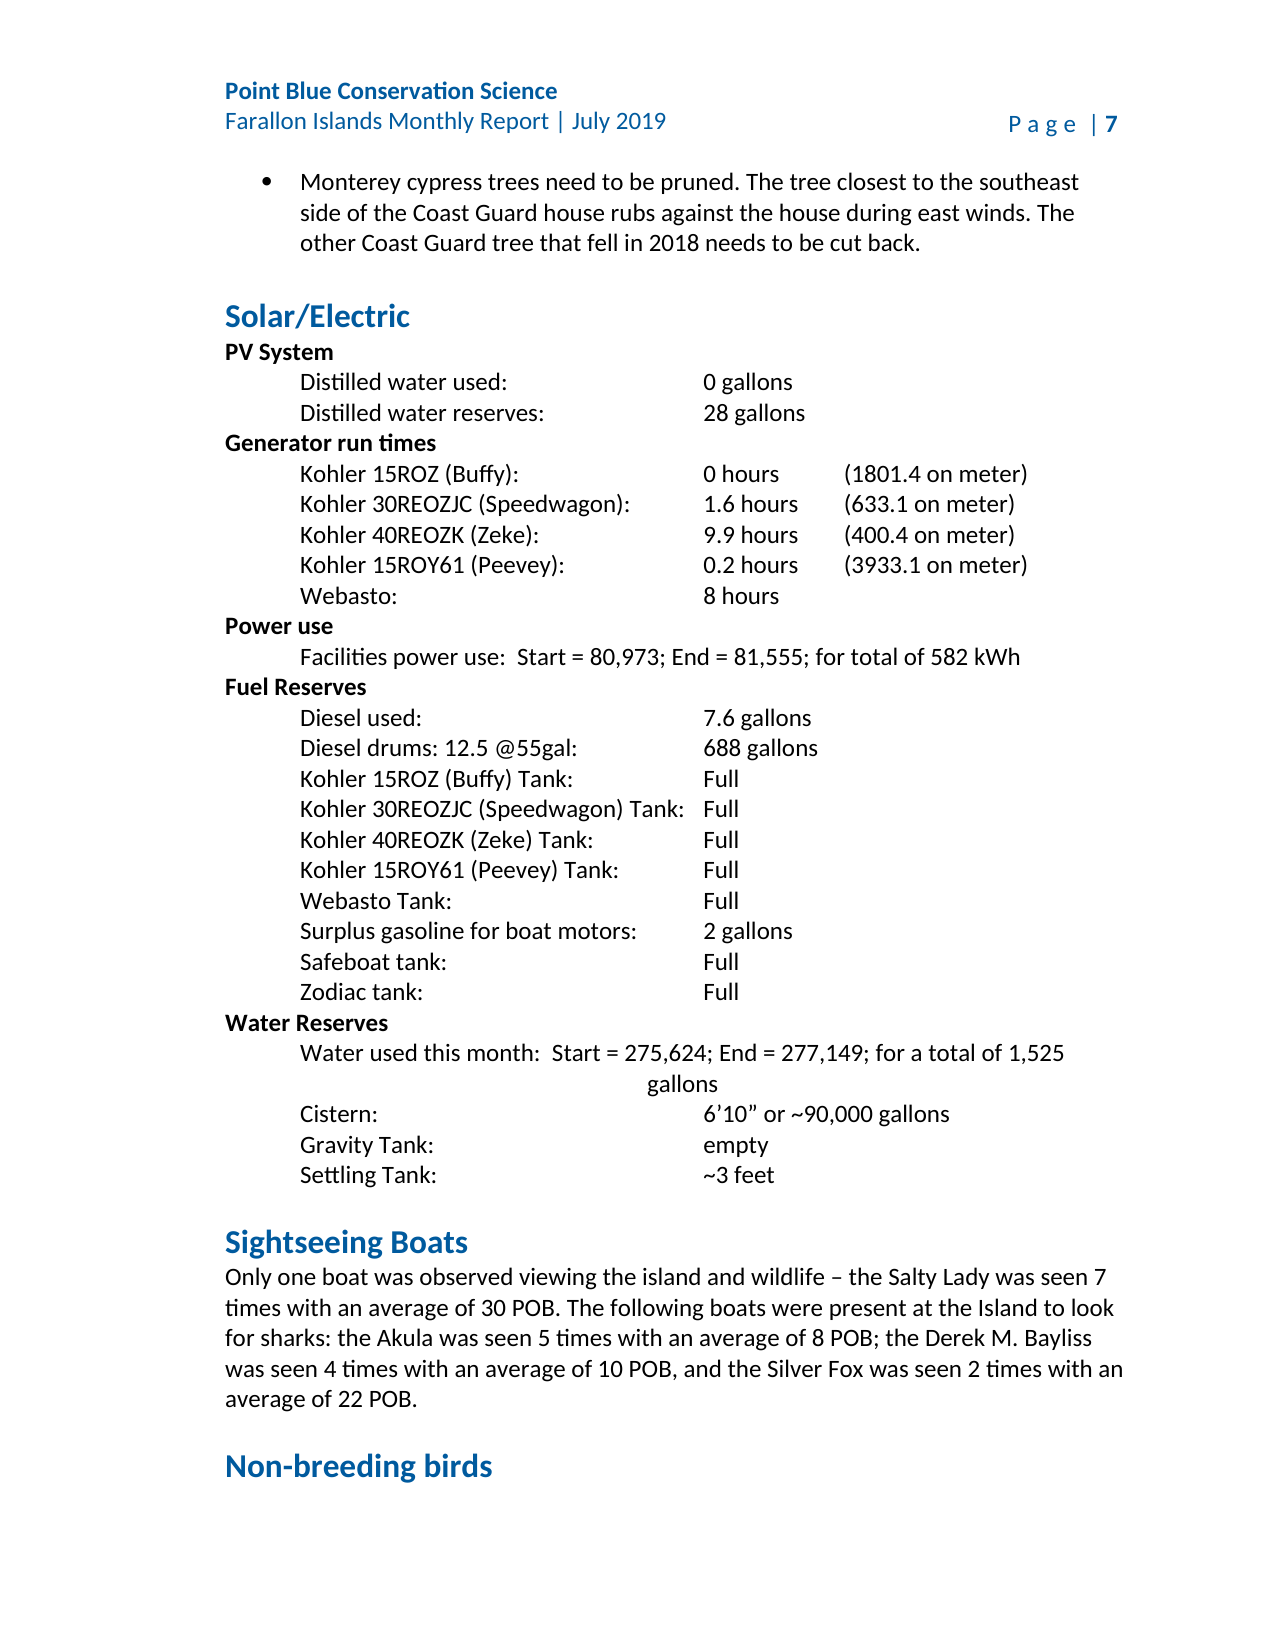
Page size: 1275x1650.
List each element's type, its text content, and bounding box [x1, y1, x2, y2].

text Solar/Electric [225, 295, 1125, 336]
text Fuel Reserves [225, 671, 1125, 702]
text Kohler 15ROZ (Buffy): 0 hours (1801.4 on meter) [225, 458, 1125, 488]
text Zodiac tank: Full [300, 977, 1125, 1007]
text Webasto Tank: Full [300, 885, 1125, 916]
text Distilled water used: 0 gallons [225, 366, 1125, 397]
text Power use [225, 610, 1125, 641]
text Safeboat tank: Full [300, 946, 1125, 977]
text Diesel drums: 12.5 @55gal: 688 gallons [300, 732, 1125, 763]
text Distilled water reserves: 28 gallons [225, 397, 1125, 427]
text Kohler 30REOZJC (Speedwagon) Tank: Full [300, 793, 1125, 824]
text Generator run times [225, 427, 1125, 458]
list Monterey cypress trees need to be pruned. The tree closest to the southeast side of the Coast Guard house rubs against the house during east winds. The other Coast Guard tree that fell in 2018 needs to be cut back. [262, 167, 1125, 258]
text Cistern: 6’10” or ~90,000 gallons [300, 1099, 1125, 1129]
text Water Reserves [225, 1007, 1125, 1038]
text Kohler 40REOZK (Zeke): 9.9 hours (400.4 on meter) [225, 519, 1125, 549]
text Only one boat was observed viewing the island and wildlife – the Salty Lady was seen 7 times with an average of 30 POB. The following boats were present at the Island to look for sharks: the Akula was seen 5 times with an average of 8 POB; the Derek M. Bayliss was seen 4 times with an average of 10 POB, and the Silver Fox was seen 2 times with an average of 22 POB. [225, 1261, 1125, 1414]
text Surplus gasoline for boat motors: 2 gallons [300, 916, 1125, 946]
text Diesel used: 7.6 gallons [300, 702, 1125, 732]
text Facilities power use: Start = 80,973; End = 81,555; for total of 582 kWh [300, 641, 1125, 671]
text Settling Tank: ~3 feet [300, 1160, 1125, 1190]
text Kohler 15ROY61 (Peevey): 0.2 hours (3933.1 on meter) [225, 549, 1125, 580]
text Kohler 15ROY61 (Peevey) Tank: Full [300, 854, 1125, 885]
text PV System [225, 336, 1125, 366]
text Gravity Tank: empty [300, 1129, 1125, 1160]
text Kohler 40REOZK (Zeke) Tank: Full [300, 824, 1125, 854]
text Kohler 30REOZJC (Speedwagon): 1.6 hours (633.1 on meter) [225, 488, 1125, 519]
text Water used this month: Start = 275,624; End = 277,149; for a total of 1,525 gallons [300, 1038, 1125, 1099]
text Sightseeing Boats [225, 1221, 1125, 1261]
text Kohler 15ROZ (Buffy) Tank: Full [300, 763, 1125, 793]
text Webasto: 8 hours [225, 580, 1125, 610]
text Non-breeding birds [225, 1444, 1125, 1485]
